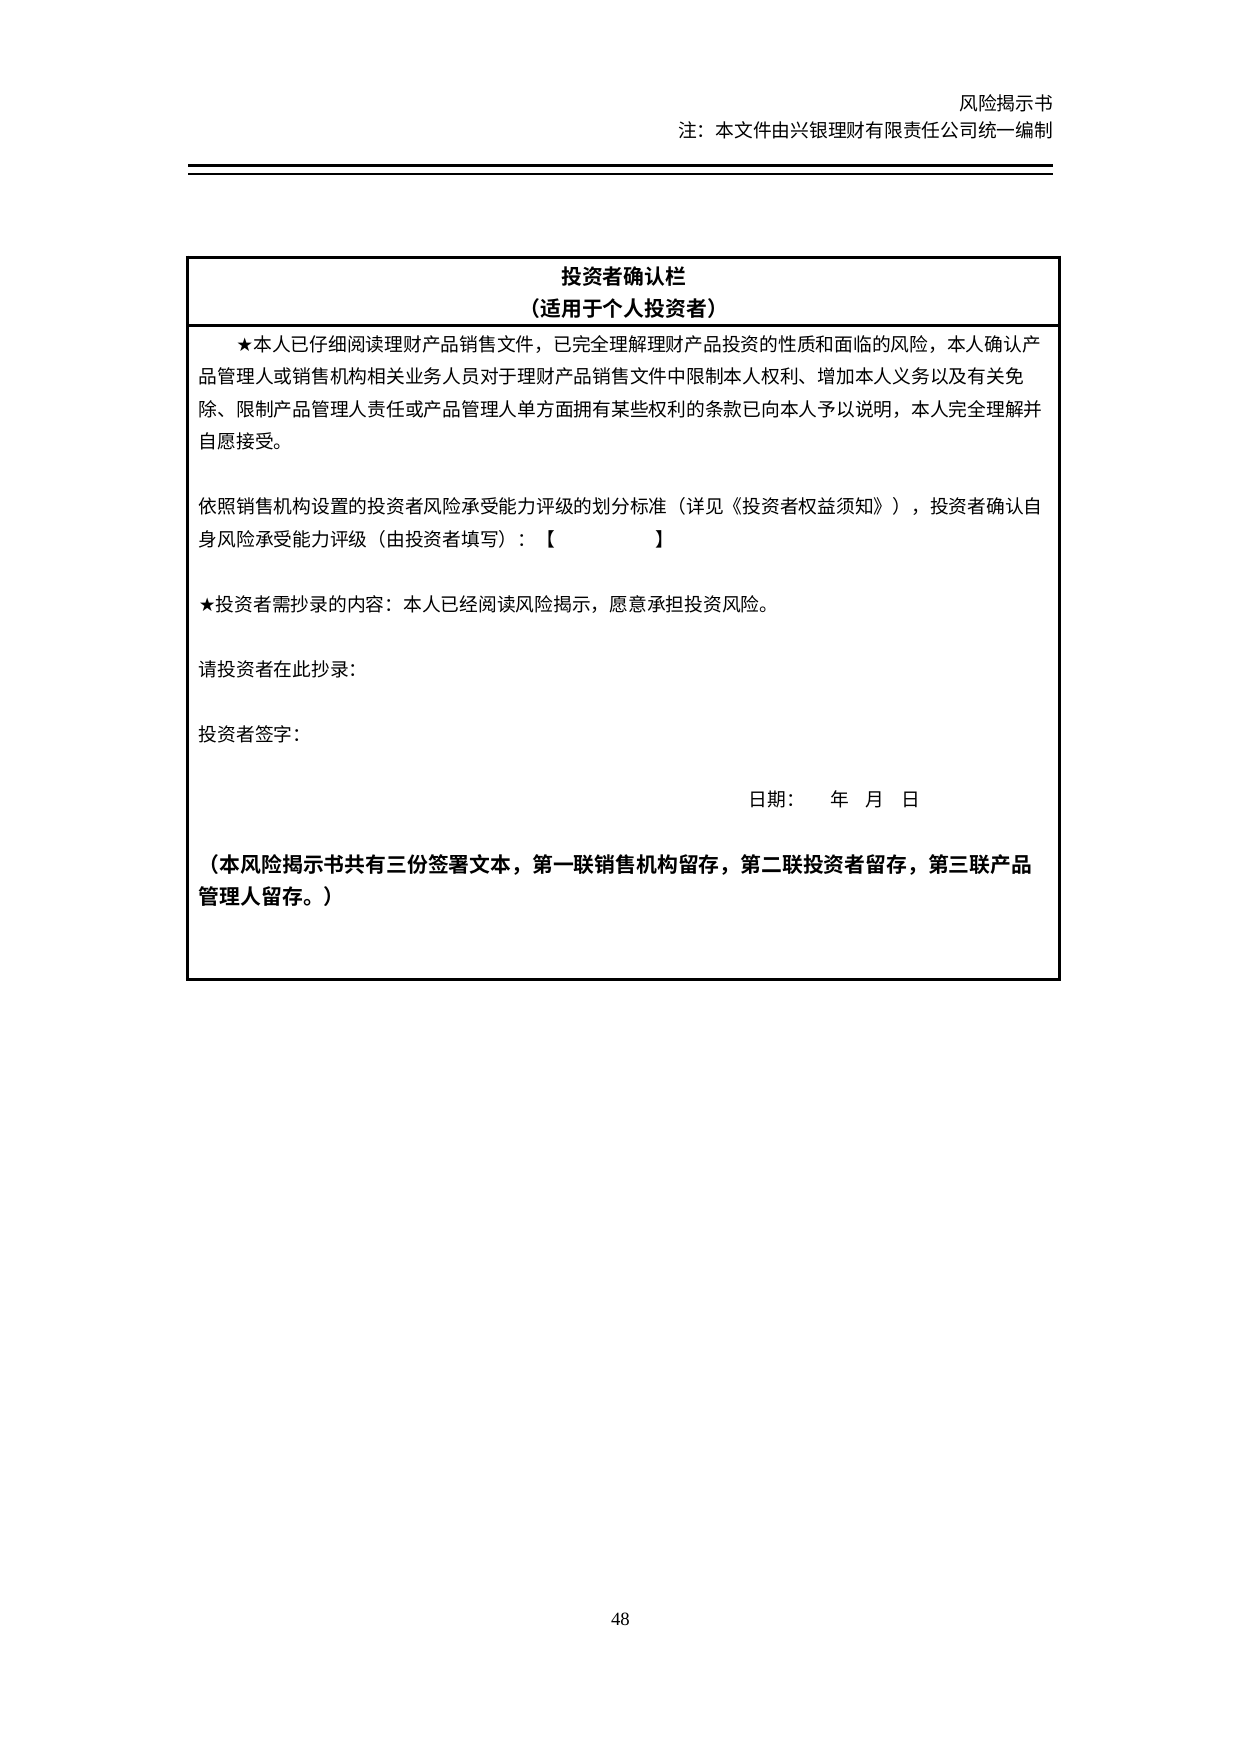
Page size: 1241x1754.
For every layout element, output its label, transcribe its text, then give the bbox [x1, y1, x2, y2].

table_cell ★本人已仔细阅读理财产品销售文件，已完全理解理财产品投资的性质和面临的风险，本人确认产品管理人或销售机构相关业务人员对于理财产品销售文件中限制本人权利、增加本人义务以及有关免除、限制产品管理人责任或产品管理人单方面拥有某些权利的条款已向本人予以说明，本人完全理解并自愿接受。 依照销售机构设置的投资者风险承受能力评级的划分标准（详见《投资者权益须知》），投资者确认自身风险承受能力评级（由投资者填写）：【 】 ★投资者需抄录的内容：本人已经阅读风险揭示，愿意承担投资风险。 请投资者在此抄录： 投资者签字： 日期： 年 月 日 （本风险揭示书共有三份签署文本，第一联销售机构留存，第二联投资者留存，第三联产品管理人留存。） [189, 327, 1058, 978]
table_header 投资者确认栏 （适用于个人投资者） [189, 259, 1058, 324]
